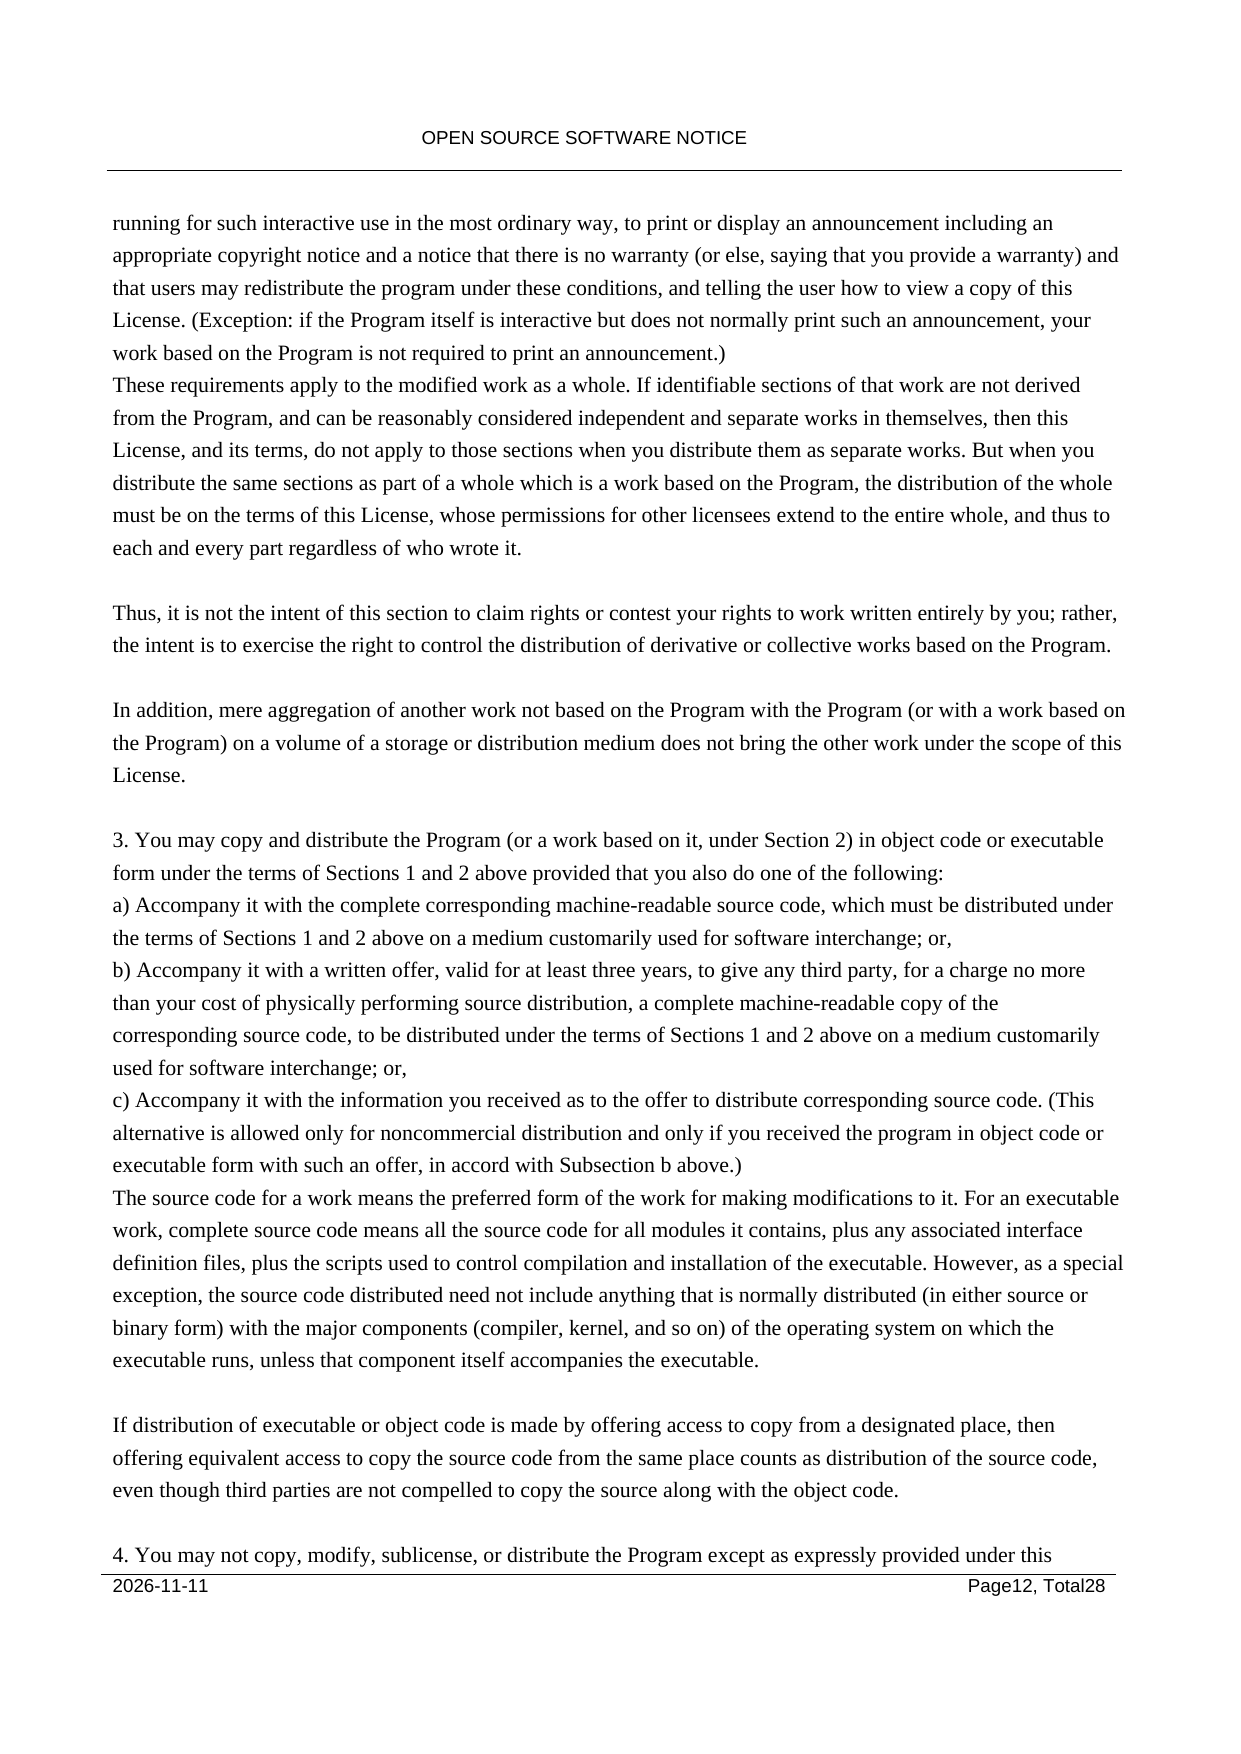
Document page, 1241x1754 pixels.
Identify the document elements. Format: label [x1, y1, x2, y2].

text [112, 206, 1128, 1571]
